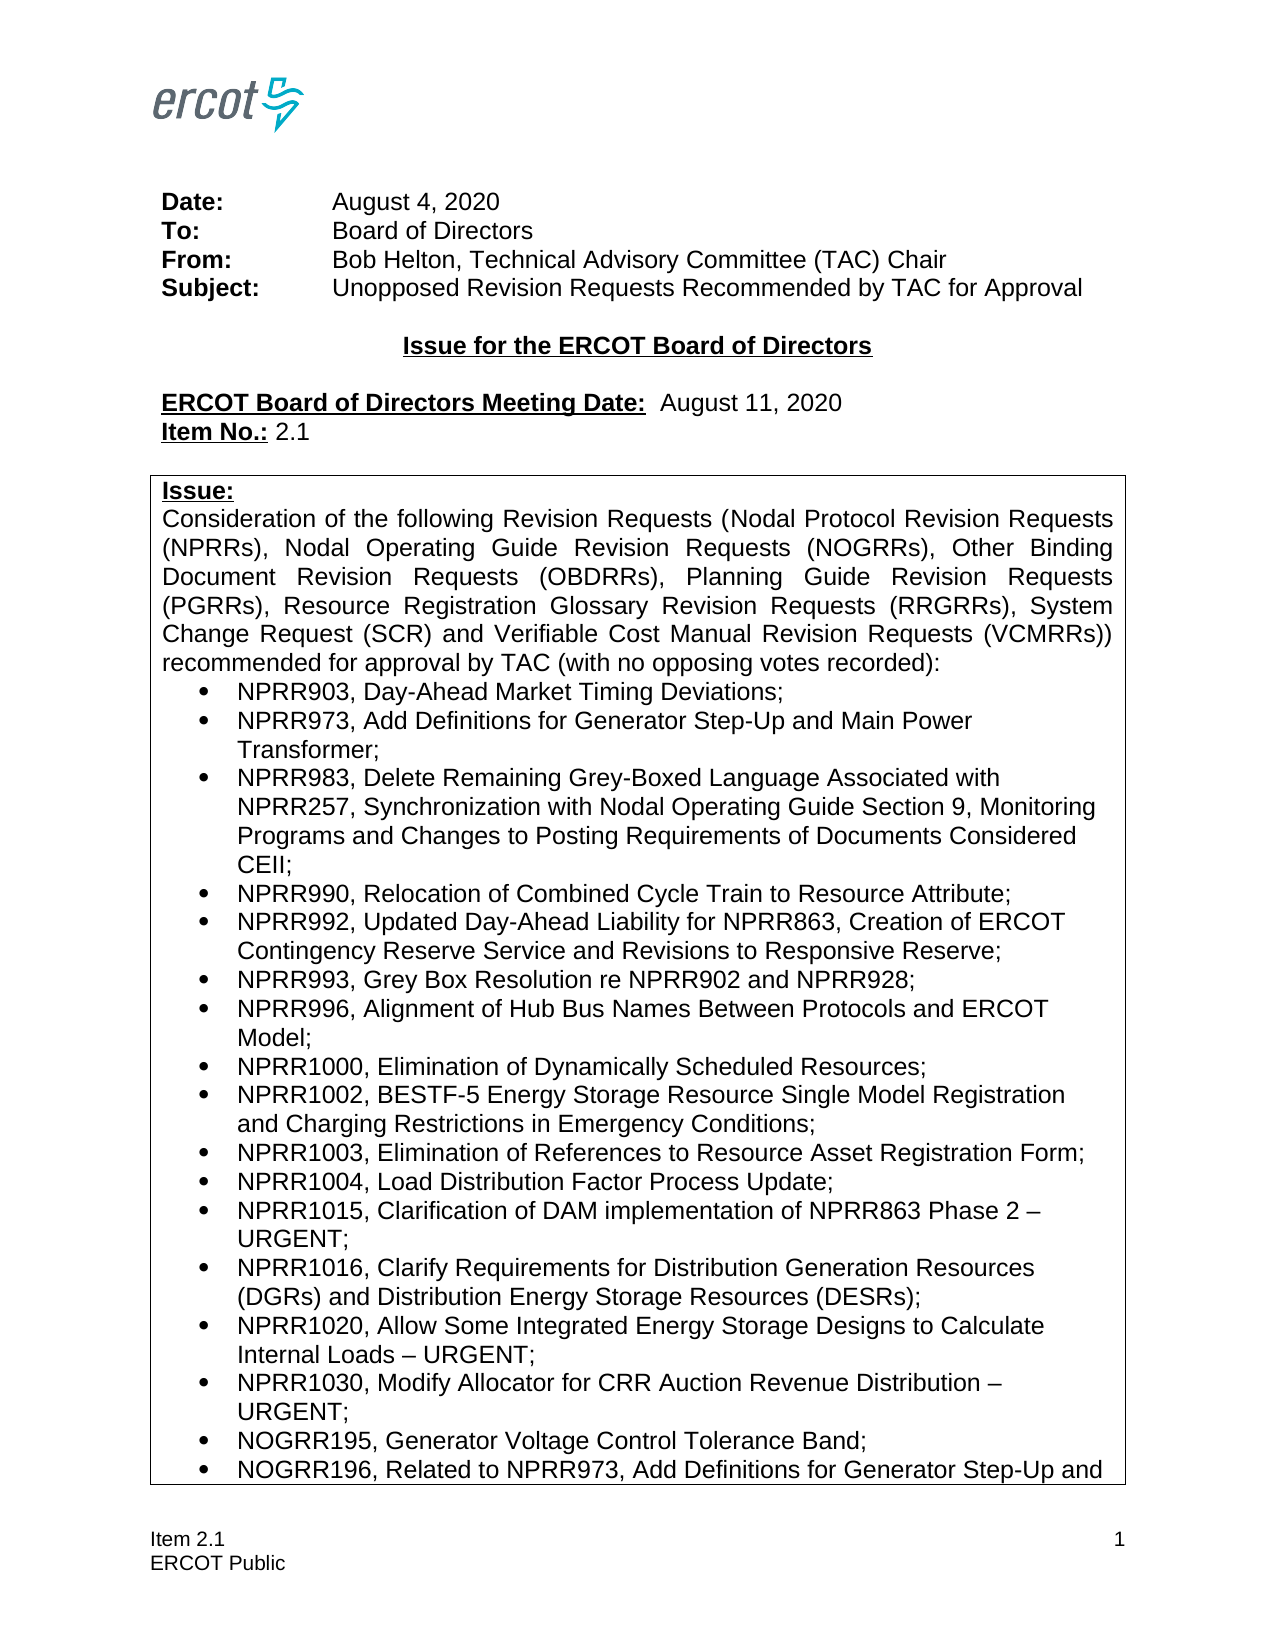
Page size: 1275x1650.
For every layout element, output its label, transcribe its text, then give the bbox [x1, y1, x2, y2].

table_cell Bob Helton, Technical Advisory Committee (TAC) Chair [321, 245, 1136, 273]
table_cell Subject: [150, 274, 321, 302]
table_cell Unopposed Revision Requests Recommended by TAC for Approval [321, 274, 1136, 302]
picture [150, 75, 307, 135]
table_cell To: [150, 216, 321, 245]
table_cell Board of Directors [321, 216, 1136, 245]
table_header ERCOT Board of Directors Meeting Date: August 11, 2020 Item No.: 2.1 [150, 389, 1125, 446]
table_cell From: [150, 245, 321, 273]
table_header August 4, 2020 [321, 187, 1136, 216]
subtitle Issue for the ERCOT Board of Directors [150, 331, 1125, 360]
table_header Date: [150, 187, 321, 216]
